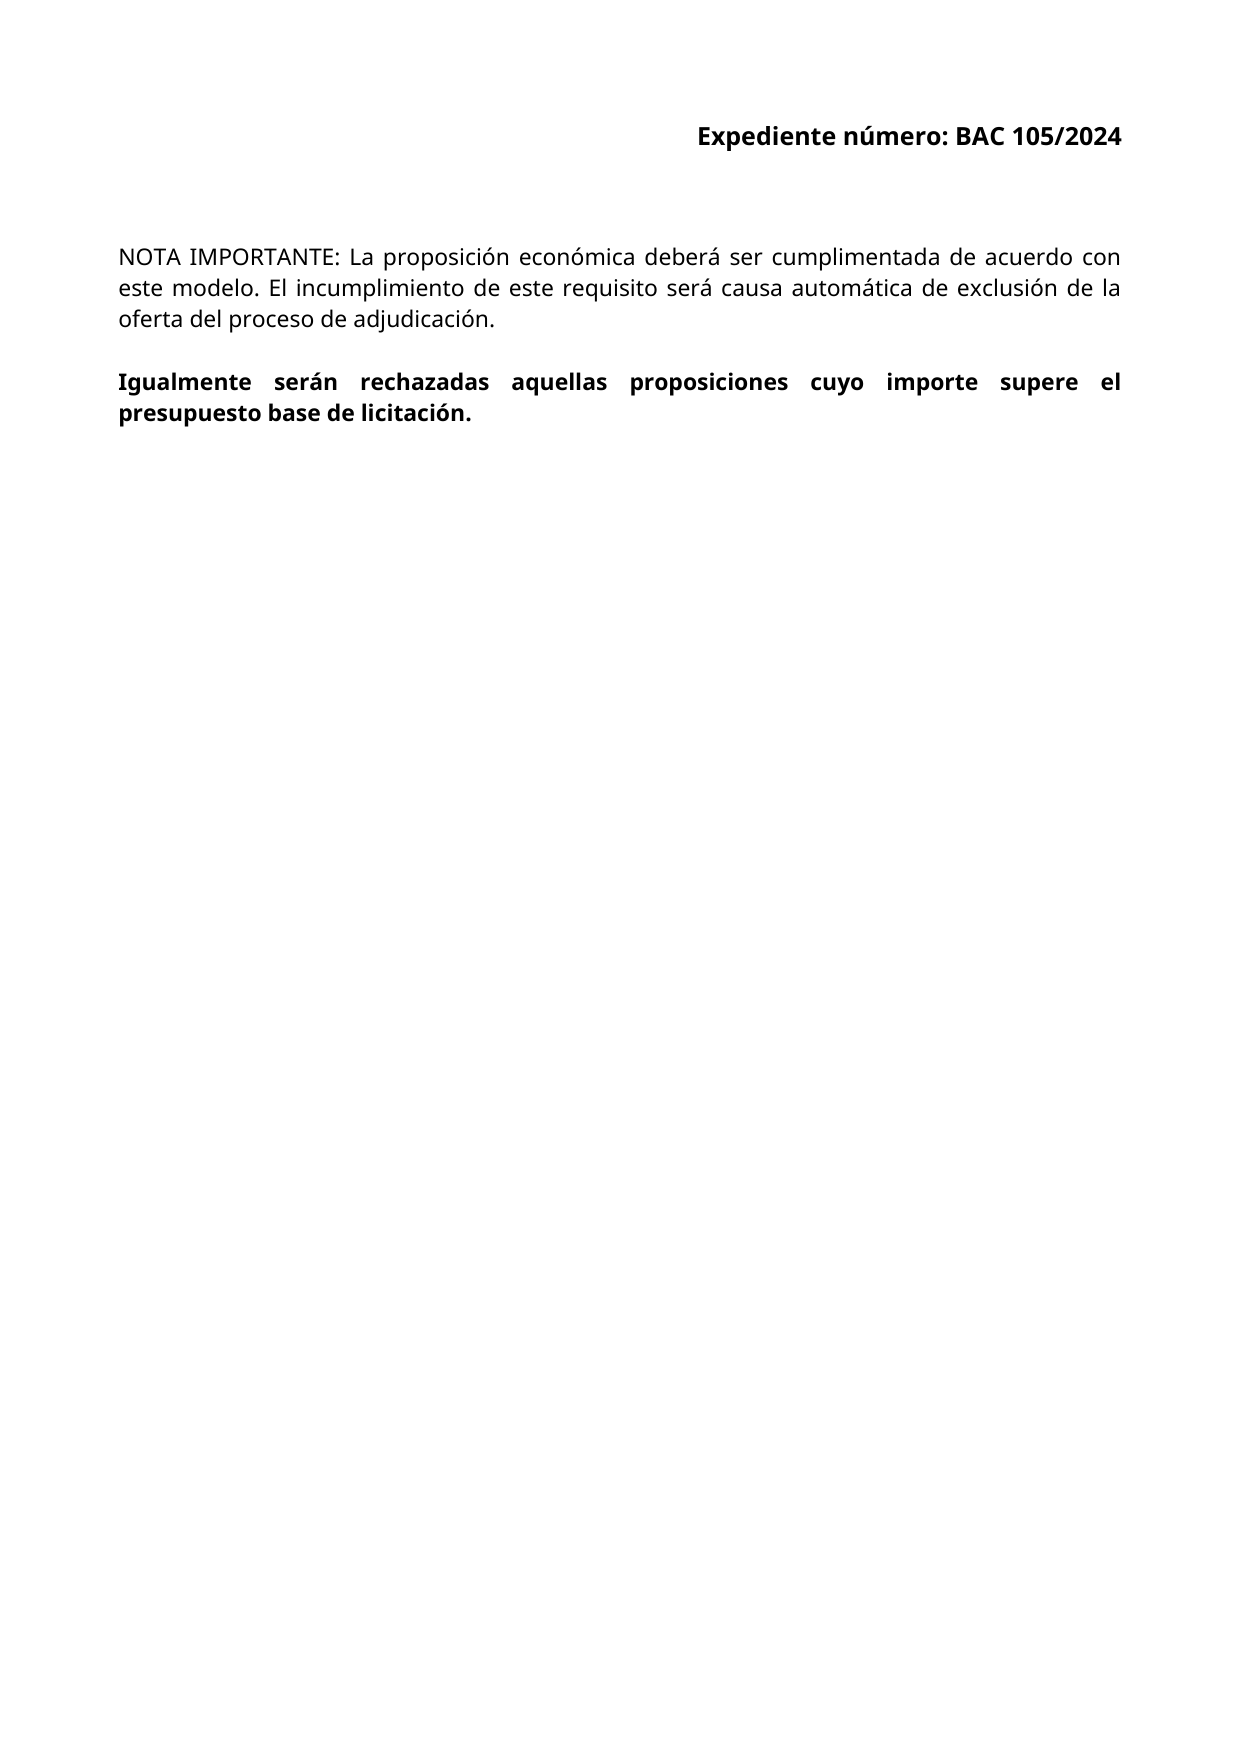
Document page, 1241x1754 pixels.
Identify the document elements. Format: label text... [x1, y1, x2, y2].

text NOTA IMPORTANTE: La proposición económica deberá ser cumplimentada de acuerdo con este modelo. El incumplimiento de este requisito será causa automática de exclusión de la oferta del proceso de adjudicación. [118, 240, 1122, 334]
text Igualmente serán rechazadas aquellas proposiciones cuyo importe supere el presupuesto base de licitación. [118, 365, 1122, 428]
